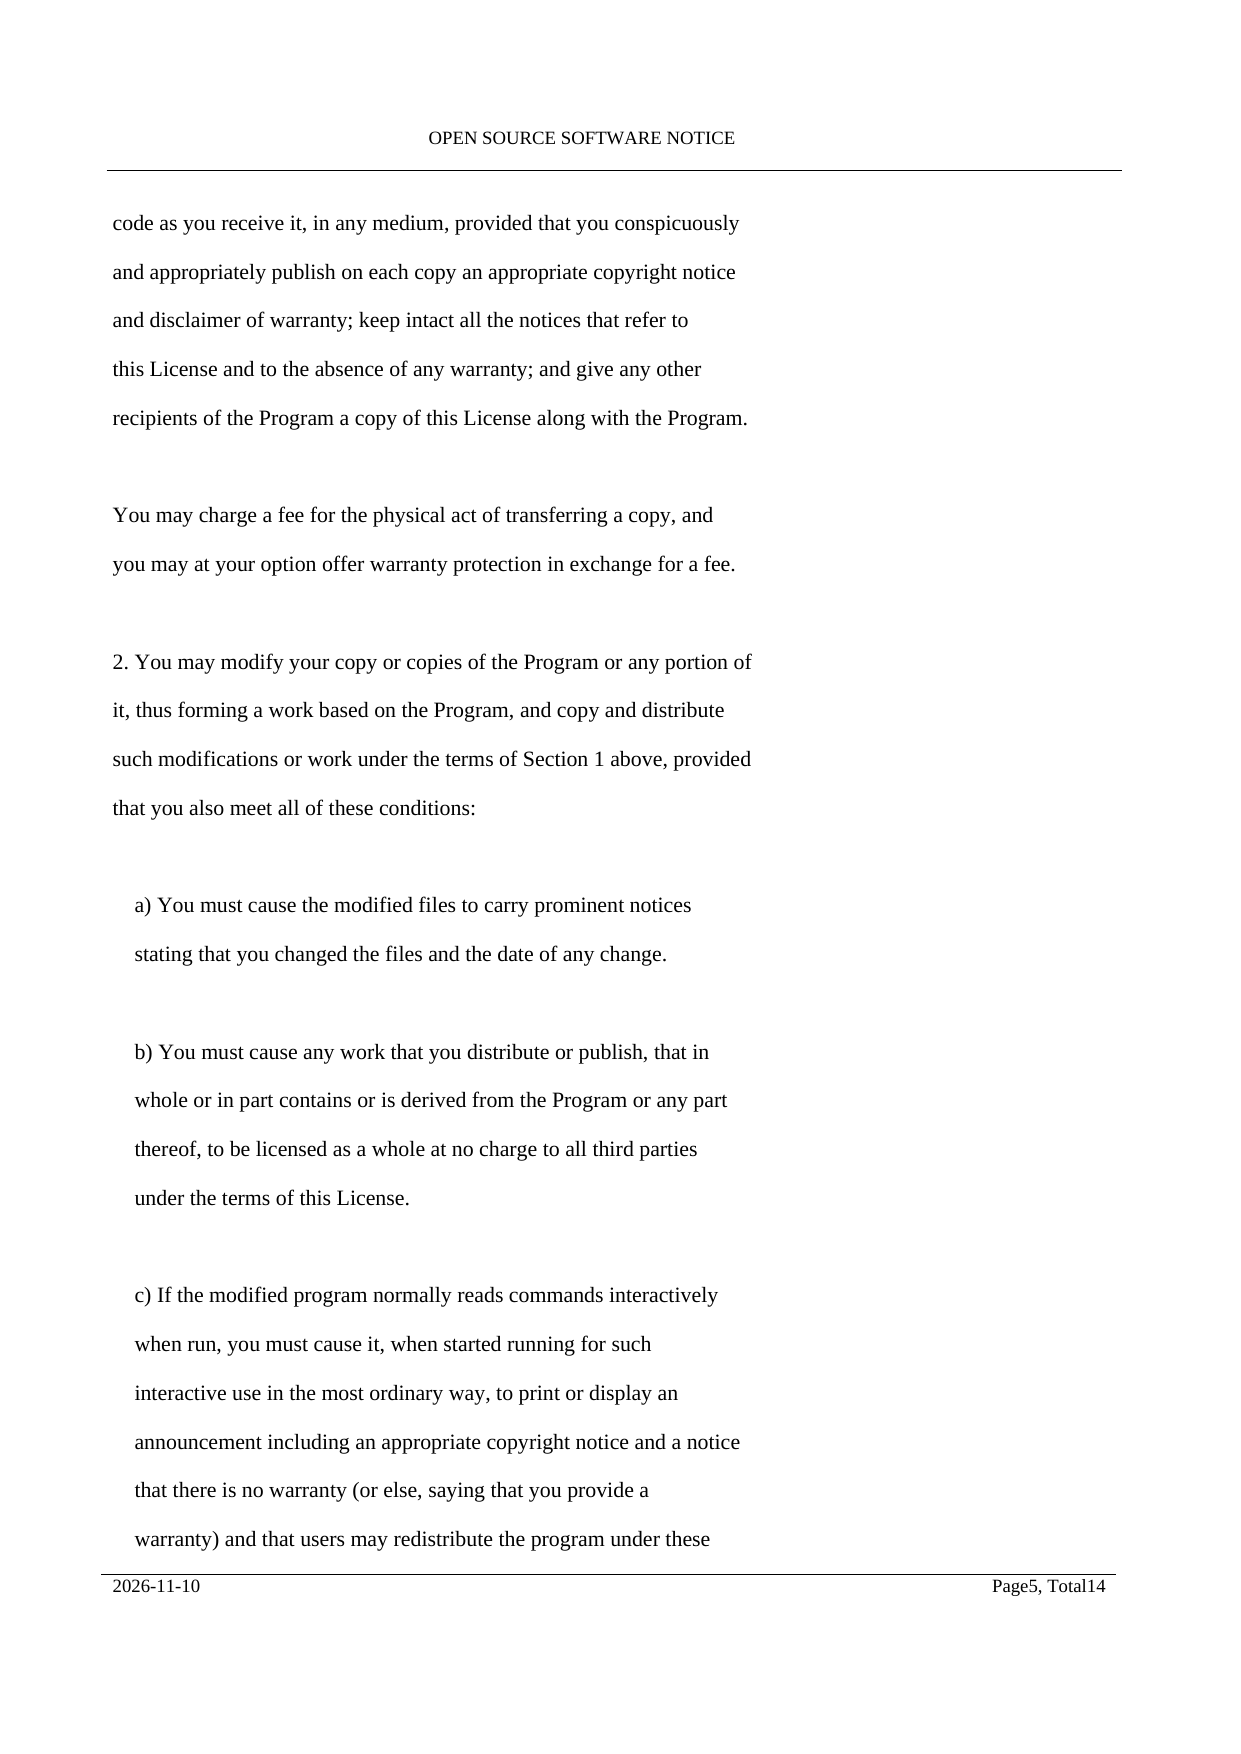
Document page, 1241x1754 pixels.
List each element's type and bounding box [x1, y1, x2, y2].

text [112, 206, 1128, 1555]
